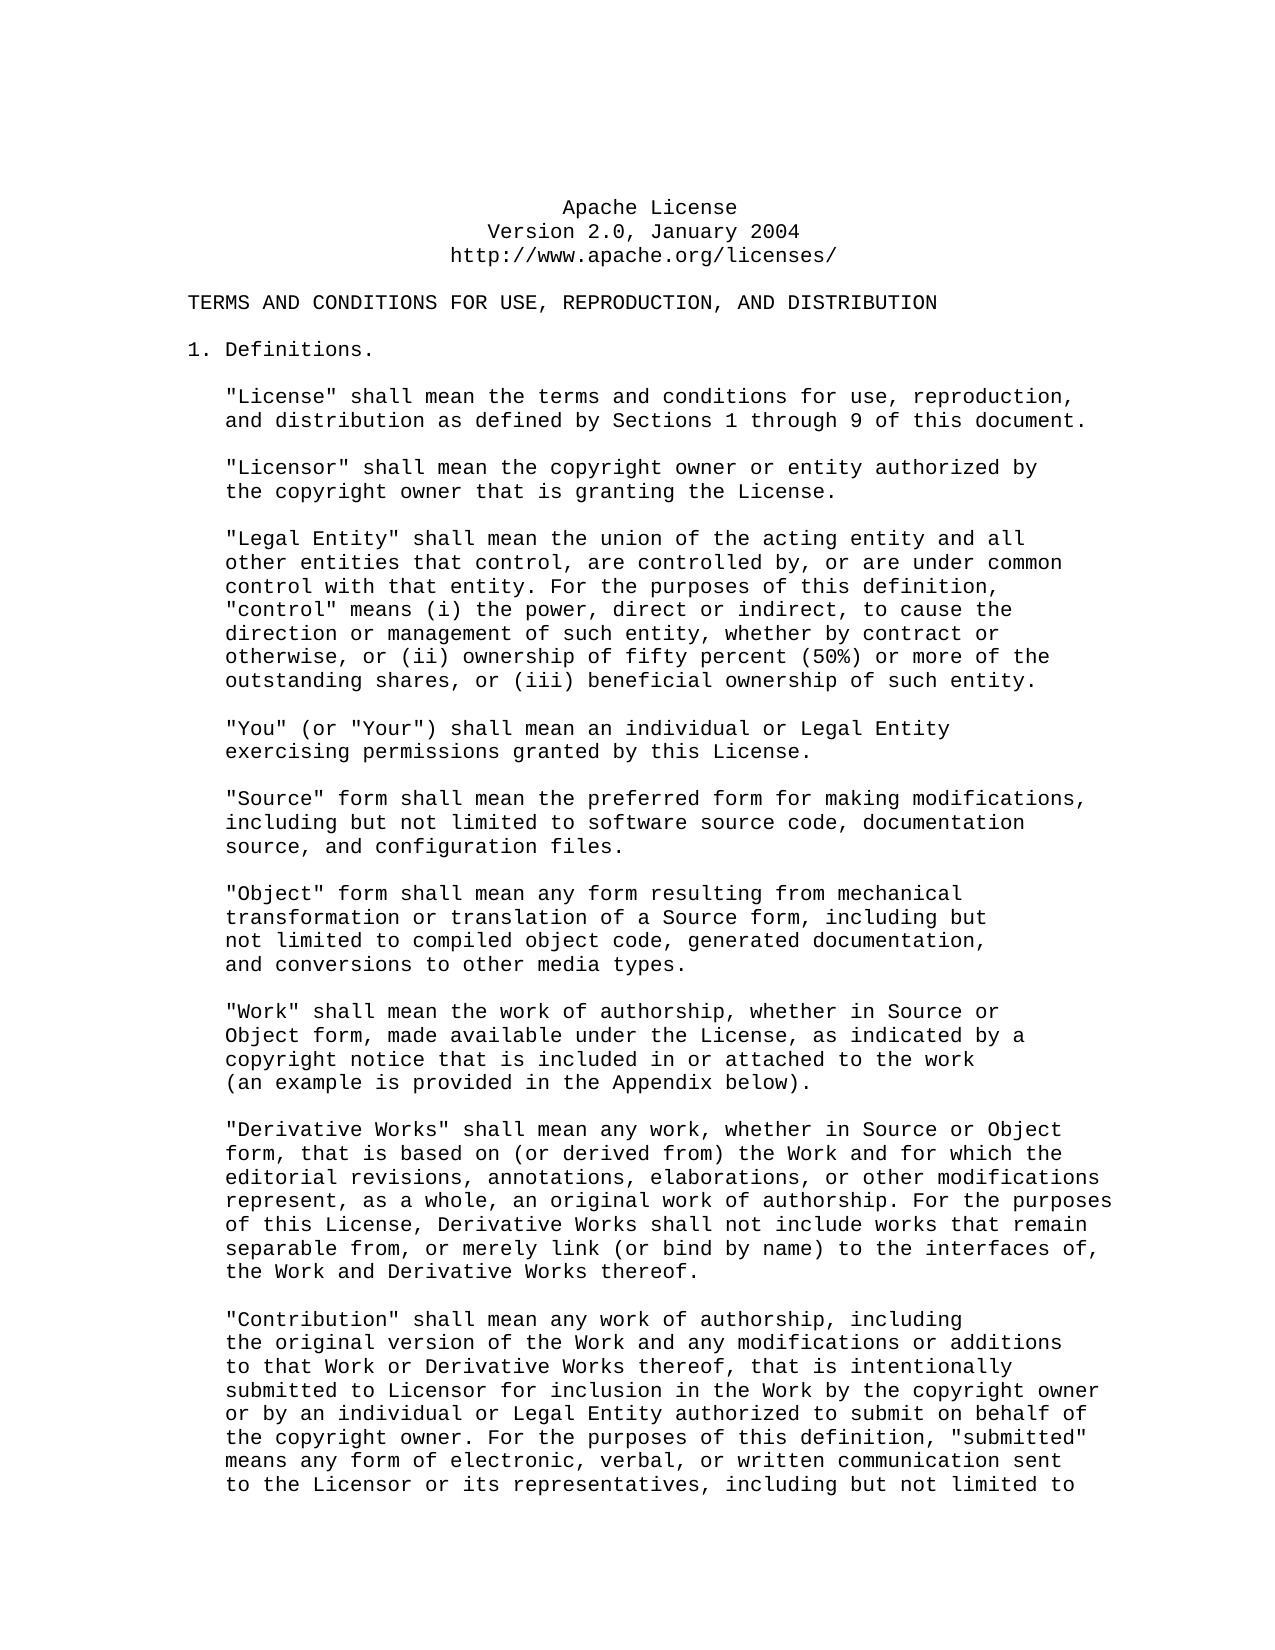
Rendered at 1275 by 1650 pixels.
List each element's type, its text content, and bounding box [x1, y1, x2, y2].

text "Source" form shall mean the preferred form for making modifications, [150, 788, 1125, 812]
text submitted to Licensor for inclusion in the Work by the copyright owner [150, 1379, 1125, 1403]
text direction or management of such entity, whether by contract or [150, 623, 1125, 647]
text "License" shall mean the terms and conditions for use, reproduction, [150, 386, 1125, 410]
text separable from, or merely link (or bind by name) to the interfaces of, [150, 1238, 1125, 1261]
text "Work" shall mean the work of authorship, whether in Source or [150, 1001, 1125, 1025]
text control with that entity. For the purposes of this definition, [150, 576, 1125, 599]
text exercising permissions granted by this License. [150, 741, 1125, 765]
text to the Licensor or its representatives, including but not limited to [150, 1474, 1125, 1498]
text form, that is based on (or derived from) the Work and for which the [150, 1143, 1125, 1167]
text Apache License [150, 197, 1125, 221]
text the Work and Derivative Works thereof. [150, 1261, 1125, 1285]
text TERMS AND CONDITIONS FOR USE, REPRODUCTION, AND DISTRIBUTION [150, 292, 1125, 316]
text copyright notice that is included in or attached to the work [150, 1048, 1125, 1072]
text the copyright owner that is granting the License. [150, 481, 1125, 505]
text "Object" form shall mean any form resulting from mechanical [150, 883, 1125, 907]
text "You" (or "Your") shall mean an individual or Legal Entity [150, 717, 1125, 741]
text Object form, made available under the License, as indicated by a [150, 1025, 1125, 1048]
text "Licensor" shall mean the copyright owner or entity authorized by [150, 457, 1125, 481]
text http://www.apache.org/licenses/ [150, 244, 1125, 268]
text means any form of electronic, verbal, or written communication sent [150, 1451, 1125, 1474]
text otherwise, or (ii) ownership of fifty percent (50%) or more of the [150, 647, 1125, 670]
text not limited to compiled object code, generated documentation, [150, 930, 1125, 954]
text "Contribution" shall mean any work of authorship, including [150, 1309, 1125, 1332]
text "control" means (i) the power, direct or indirect, to cause the [150, 599, 1125, 623]
text and conversions to other media types. [150, 954, 1125, 978]
text Version 2.0, January 2004 [150, 221, 1125, 244]
text source, and configuration files. [150, 836, 1125, 859]
text editorial revisions, annotations, elaborations, or other modifications [150, 1167, 1125, 1190]
text or by an individual or Legal Entity authorized to submit on behalf of [150, 1403, 1125, 1427]
text other entities that control, are controlled by, or are under common [150, 552, 1125, 576]
text 1. Definitions. [150, 339, 1125, 363]
text including but not limited to software source code, documentation [150, 812, 1125, 836]
text (an example is provided in the Appendix below). [150, 1072, 1125, 1096]
text and distribution as defined by Sections 1 through 9 of this document. [150, 410, 1125, 434]
text "Legal Entity" shall mean the union of the acting entity and all [150, 528, 1125, 552]
text to that Work or Derivative Works thereof, that is intentionally [150, 1356, 1125, 1379]
text represent, as a whole, an original work of authorship. For the purposes [150, 1190, 1125, 1214]
text transformation or translation of a Source form, including but [150, 907, 1125, 930]
text the copyright owner. For the purposes of this definition, "submitted" [150, 1427, 1125, 1451]
text "Derivative Works" shall mean any work, whether in Source or Object [150, 1119, 1125, 1143]
text outstanding shares, or (iii) beneficial ownership of such entity. [150, 670, 1125, 694]
text the original version of the Work and any modifications or additions [150, 1332, 1125, 1356]
text of this License, Derivative Works shall not include works that remain [150, 1214, 1125, 1238]
